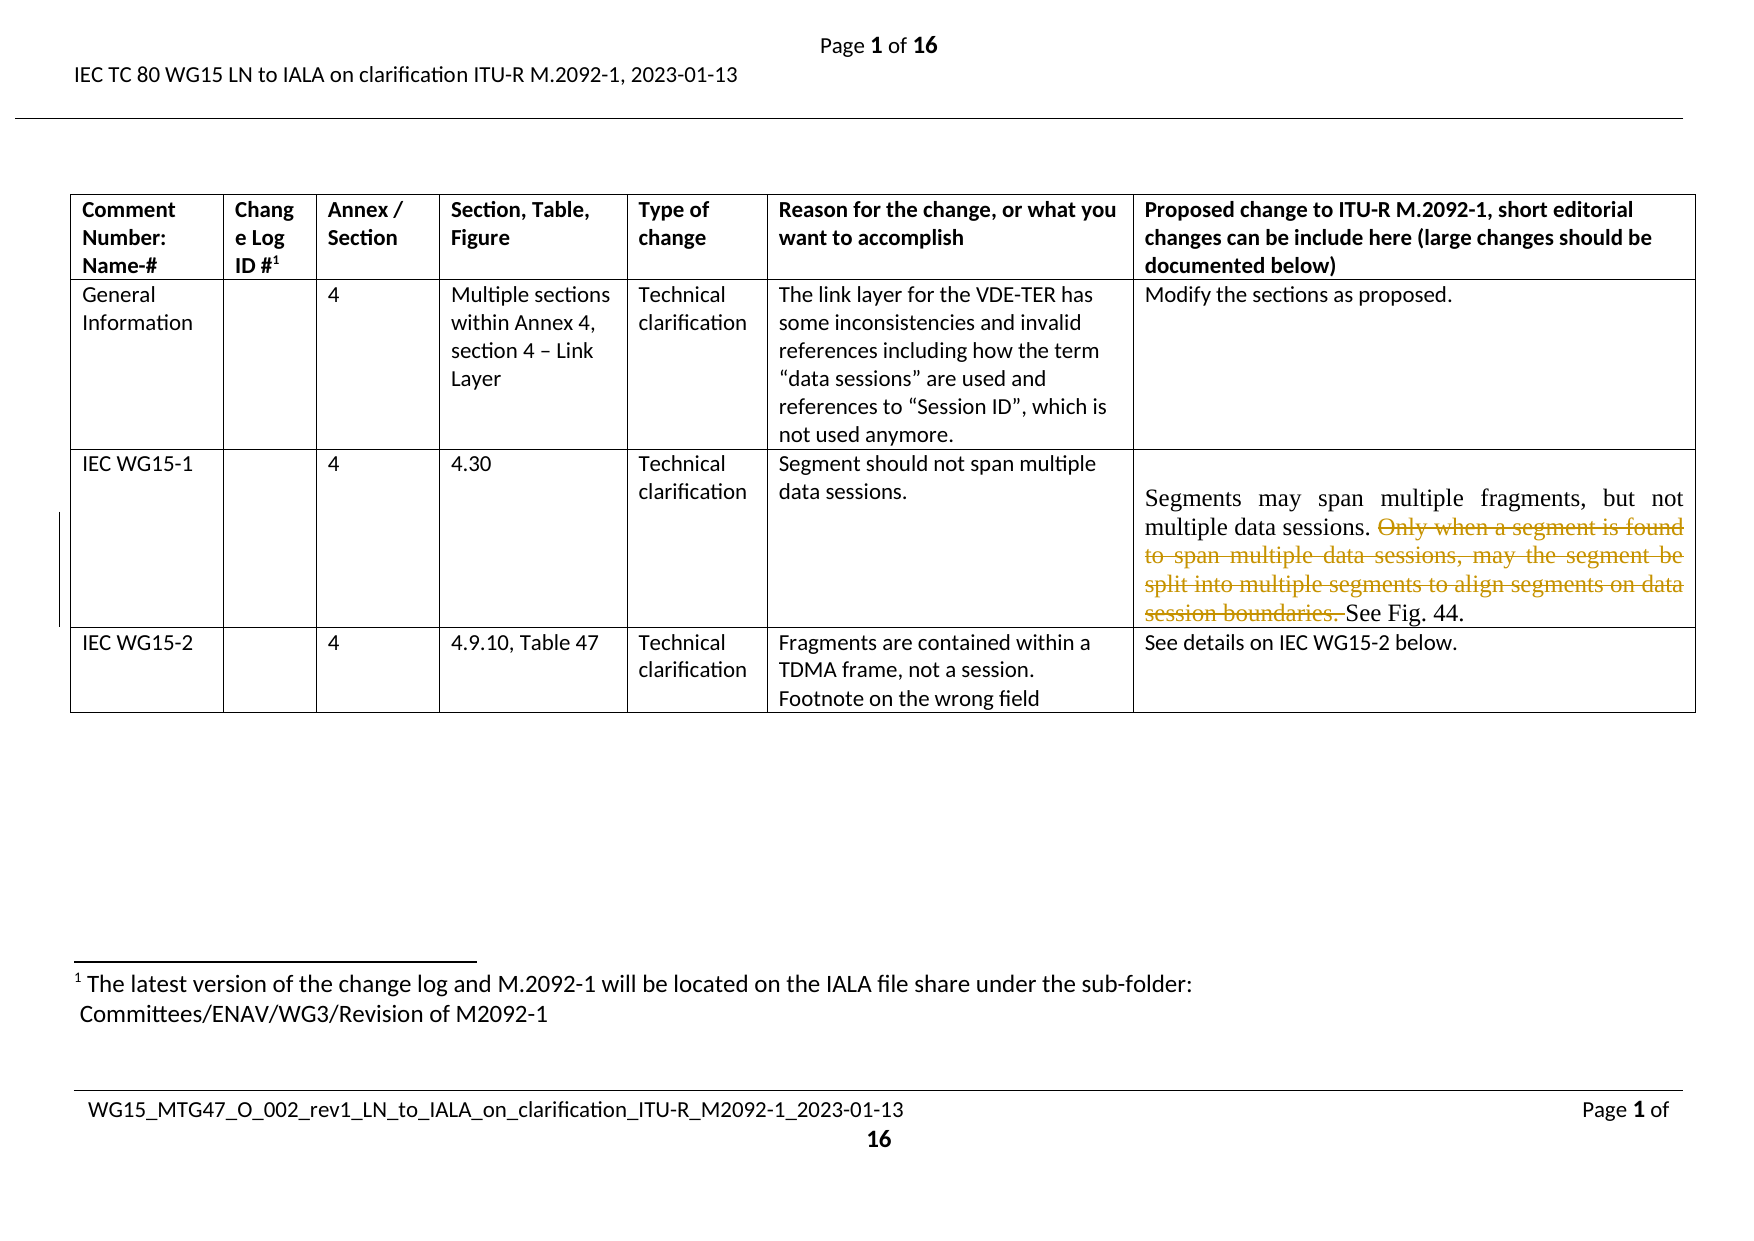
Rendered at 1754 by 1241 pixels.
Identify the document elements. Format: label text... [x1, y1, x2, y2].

table_cell The link layer for the VDE-TER has some inconsistencies and invalid references including how the term “data sessions” are used and references to “Session ID”, which is not used anymore. [768, 280, 1133, 448]
table_cell Segment should not span multiple data sessions. [768, 450, 1133, 627]
table_header Annex / Section [317, 195, 439, 279]
table_header Section, Table, Figure [440, 195, 627, 279]
table_cell 4.9.10, Table 47 [440, 628, 627, 712]
table_cell Fragments are contained within a TDMA frame, not a session. Footnote on the wrong field [768, 628, 1133, 712]
table_cell Technical clarification [628, 628, 767, 712]
table_cell Technical clarification [628, 450, 767, 627]
table_cell Segments may span multiple fragments, but not multiple data sessions. See Fig. 44. [1134, 450, 1695, 627]
table_cell Modify the sections as proposed. [1134, 280, 1695, 448]
table_cell General Information [71, 280, 223, 448]
table_header Type of change [628, 195, 767, 279]
table_cell Multiple sections within Annex 4, section 4 – Link Layer [440, 280, 627, 448]
table_header Comment Number: Name-# [71, 195, 223, 279]
table_cell [224, 450, 316, 627]
table_cell See details on IEC WG15-2 below. [1134, 628, 1695, 712]
table_cell IEC WG15-2 [71, 628, 223, 712]
table_cell [224, 280, 316, 448]
table_cell 4.30 [440, 450, 627, 627]
table_cell 4 [317, 628, 439, 712]
table_cell IEC WG15-1 [71, 450, 223, 627]
table_cell Technical clarification [628, 280, 767, 448]
table_header Proposed change to ITU-R M.2092-1, short editorial changes can be include here (large changes should be documented below) [1134, 195, 1695, 279]
table_cell [224, 628, 316, 712]
table_header Change Log ID # [224, 195, 316, 279]
table_cell 4 [317, 280, 439, 448]
table_cell 4 [317, 450, 439, 627]
table_header Reason for the change, or what you want to accomplish [768, 195, 1133, 279]
